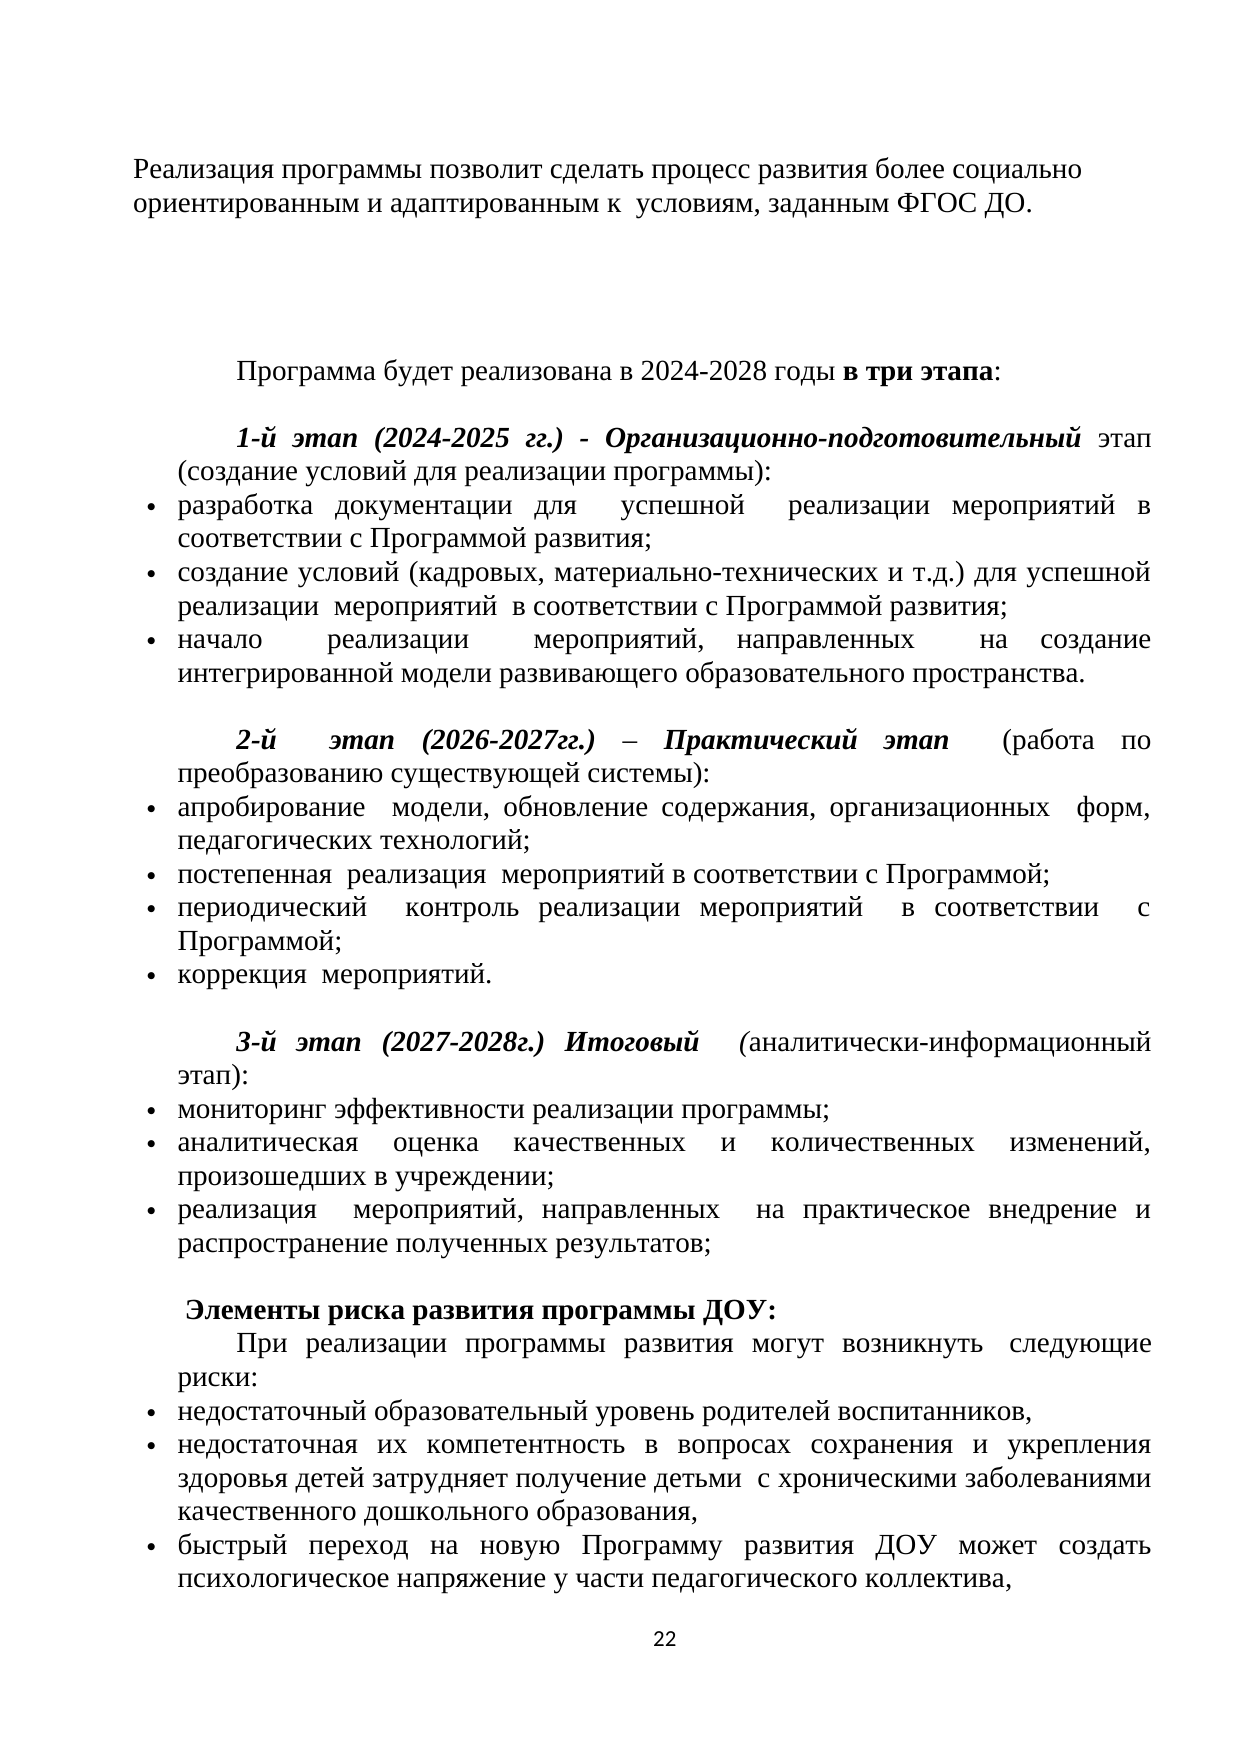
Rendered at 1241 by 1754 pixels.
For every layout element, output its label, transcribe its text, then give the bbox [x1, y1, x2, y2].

list реализация мероприятий, направленных на практическое внедрение и распространение полученных результатов; [148, 1191, 1152, 1258]
text При реализации программы развития могут возникнуть следующие риски: [177, 1326, 1152, 1393]
text Программа будет реализована в 2024-2028 годы в три этапа: [177, 353, 1152, 386]
list аналитическая оценка качественных и количественных изменений, произошедших в учреждении; [148, 1124, 1152, 1191]
text 2-й этап (2026-2027гг.) – Практический этап (работа по преобразованию существующей системы): [177, 722, 1152, 789]
list недостаточный образовательный уровень родителей воспитанников, [148, 1393, 1152, 1426]
list начало реализации мероприятий, направленных на создание интегрированной модели развивающего образовательного пространства. [148, 621, 1152, 688]
list апробирование модели, обновление содержания, организационных форм, педагогических технологий; [148, 789, 1152, 856]
text Элементы риска развития программы ДОУ: [177, 1292, 1152, 1326]
text 3-й этап (2027-2028г.) Итоговый (аналитически-информационный этап): [177, 1024, 1152, 1091]
list недостаточная их компетентность в вопросах сохранения и укрепления здоровья детей затрудняет получение детьми с хроническими заболеваниями качественного дошкольного образования, [148, 1426, 1152, 1527]
list создание условий (кадровых, материально-технических и т.д.) для успешной реализации мероприятий в соответствии с Программой развития; [148, 554, 1152, 621]
text 1-й этап (2024-2025 гг.) - Организационно-подготовительный этап (создание условий для реализации программы): [177, 420, 1152, 487]
text Реализация программы позволит сделать процесс развития более социально [133, 152, 1152, 185]
list постепенная реализация мероприятий в соответствии с Программой; [148, 856, 1152, 889]
list быстрый переход на новую Программу развития ДОУ может создать психологическое напряжение у части педагогического коллектива, [148, 1527, 1152, 1594]
list мониторинг эффективности реализации программы; [148, 1091, 1152, 1124]
text ориентированным и адаптированным к условиям, заданным ФГОС ДО. [133, 185, 1152, 219]
list периодический контроль реализации мероприятий в соответствии с Программой; [148, 889, 1152, 957]
list коррекция мероприятий. [148, 957, 1152, 990]
list разработка документации для успешной реализации мероприятий в соответствии с Программой развития; [148, 487, 1152, 554]
